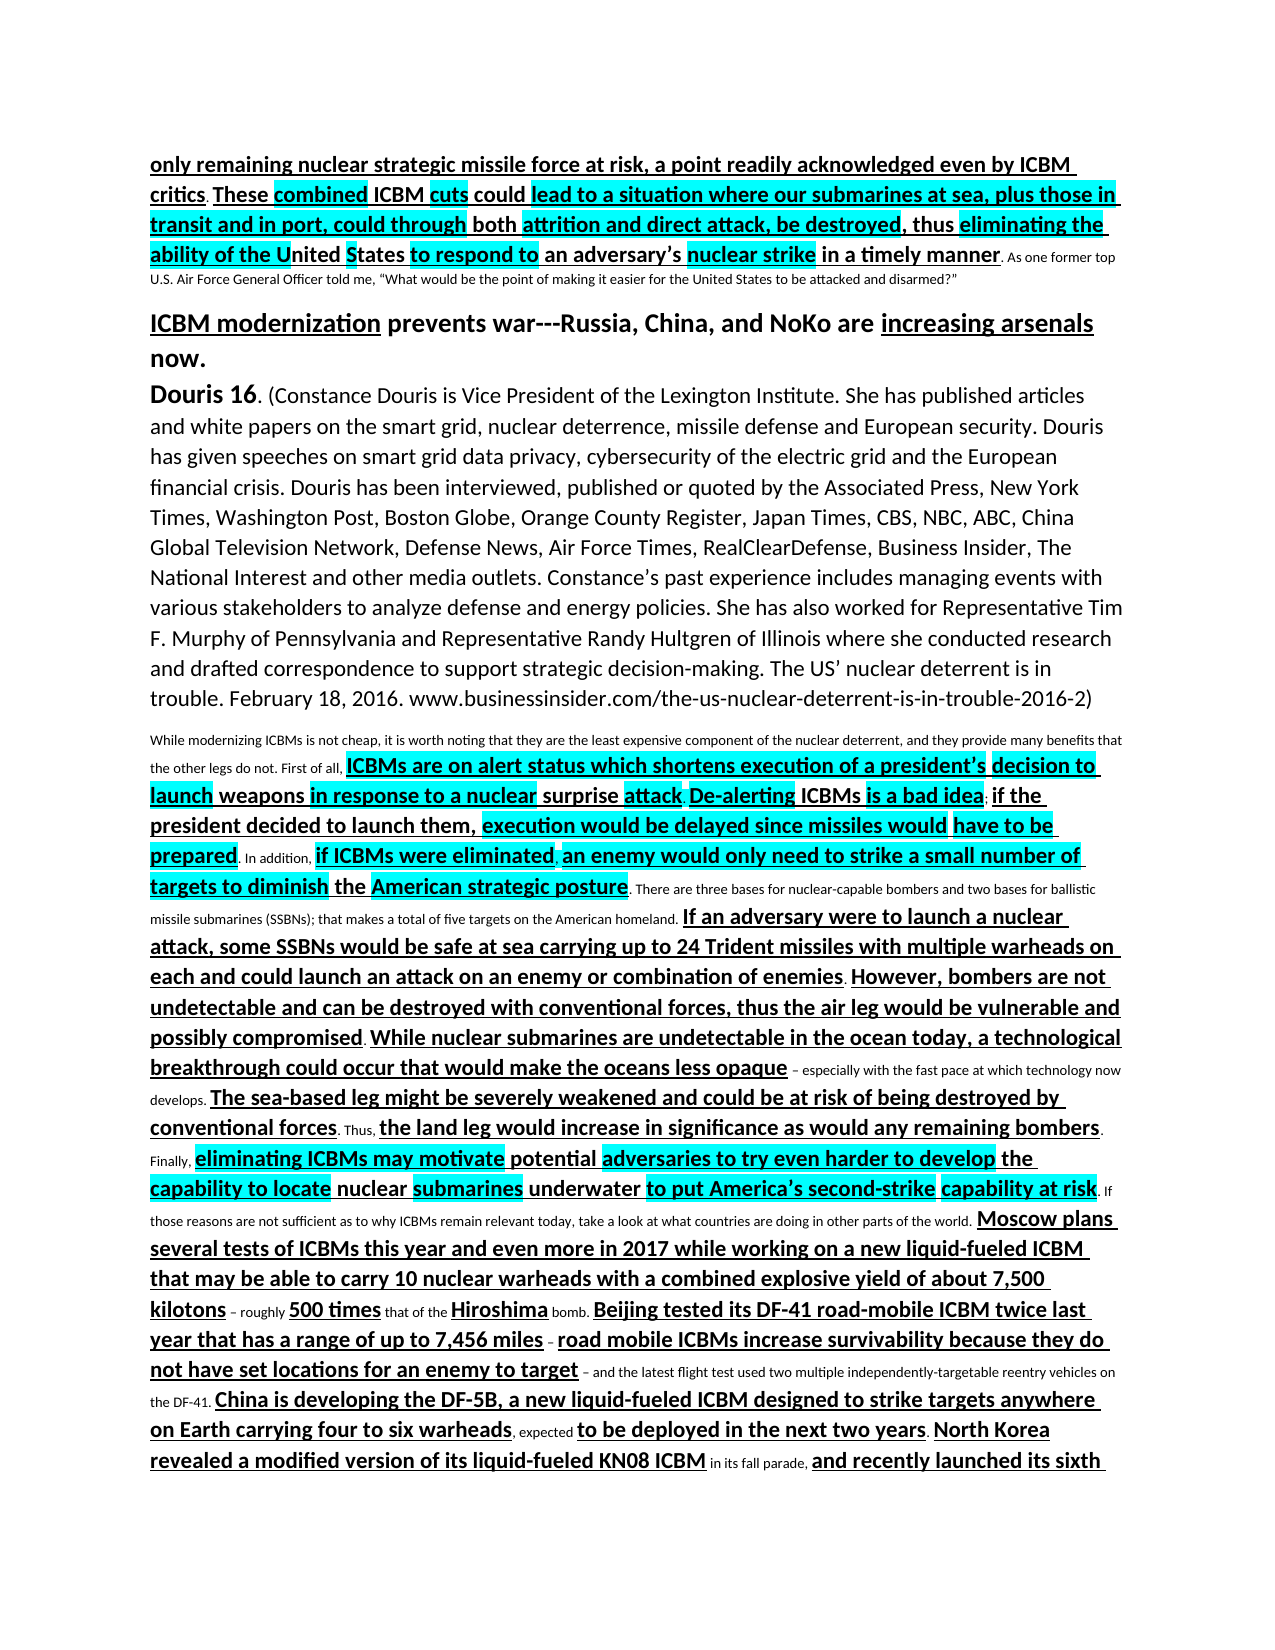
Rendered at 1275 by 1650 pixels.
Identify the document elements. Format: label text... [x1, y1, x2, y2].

text Douris 16. (Constance Douris is Vice President of the Lexington Institute. She has published articles and white papers on the smart grid, nuclear deterrence, missile defense and European security. Douris has given speeches on smart grid data privacy, cybersecurity of the electric grid and the European financial crisis. Douris has been interviewed, published or quoted by the Associated Press, New York Times, Washington Post, Boston Globe, Orange County Register, Japan Times, CBS, NBC, ABC, China Global Television Network, Defense News, Air Force Times, RealClearDefense, Business Insider, The National Interest and other media outlets. Constance’s past experience includes managing events with various stakeholders to analyze defense and energy policies. She has also worked for Representative Tim F. Murphy of Pennsylvania and Representative Randy Hultgren of Illinois where she conducted research and drafted correspondence to support strategic decision-making. The US’ nuclear deterrent is in trouble. February 18, 2016. www.businessinsider.com/the-us-nuclear-deterrent-is-in-trouble-2016-2) [150, 377, 1125, 712]
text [150, 731, 1125, 1474]
subtitle ICBM modernization prevents war---Russia, China, and NoKo are increasing arsenals now. [150, 306, 1125, 374]
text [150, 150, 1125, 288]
